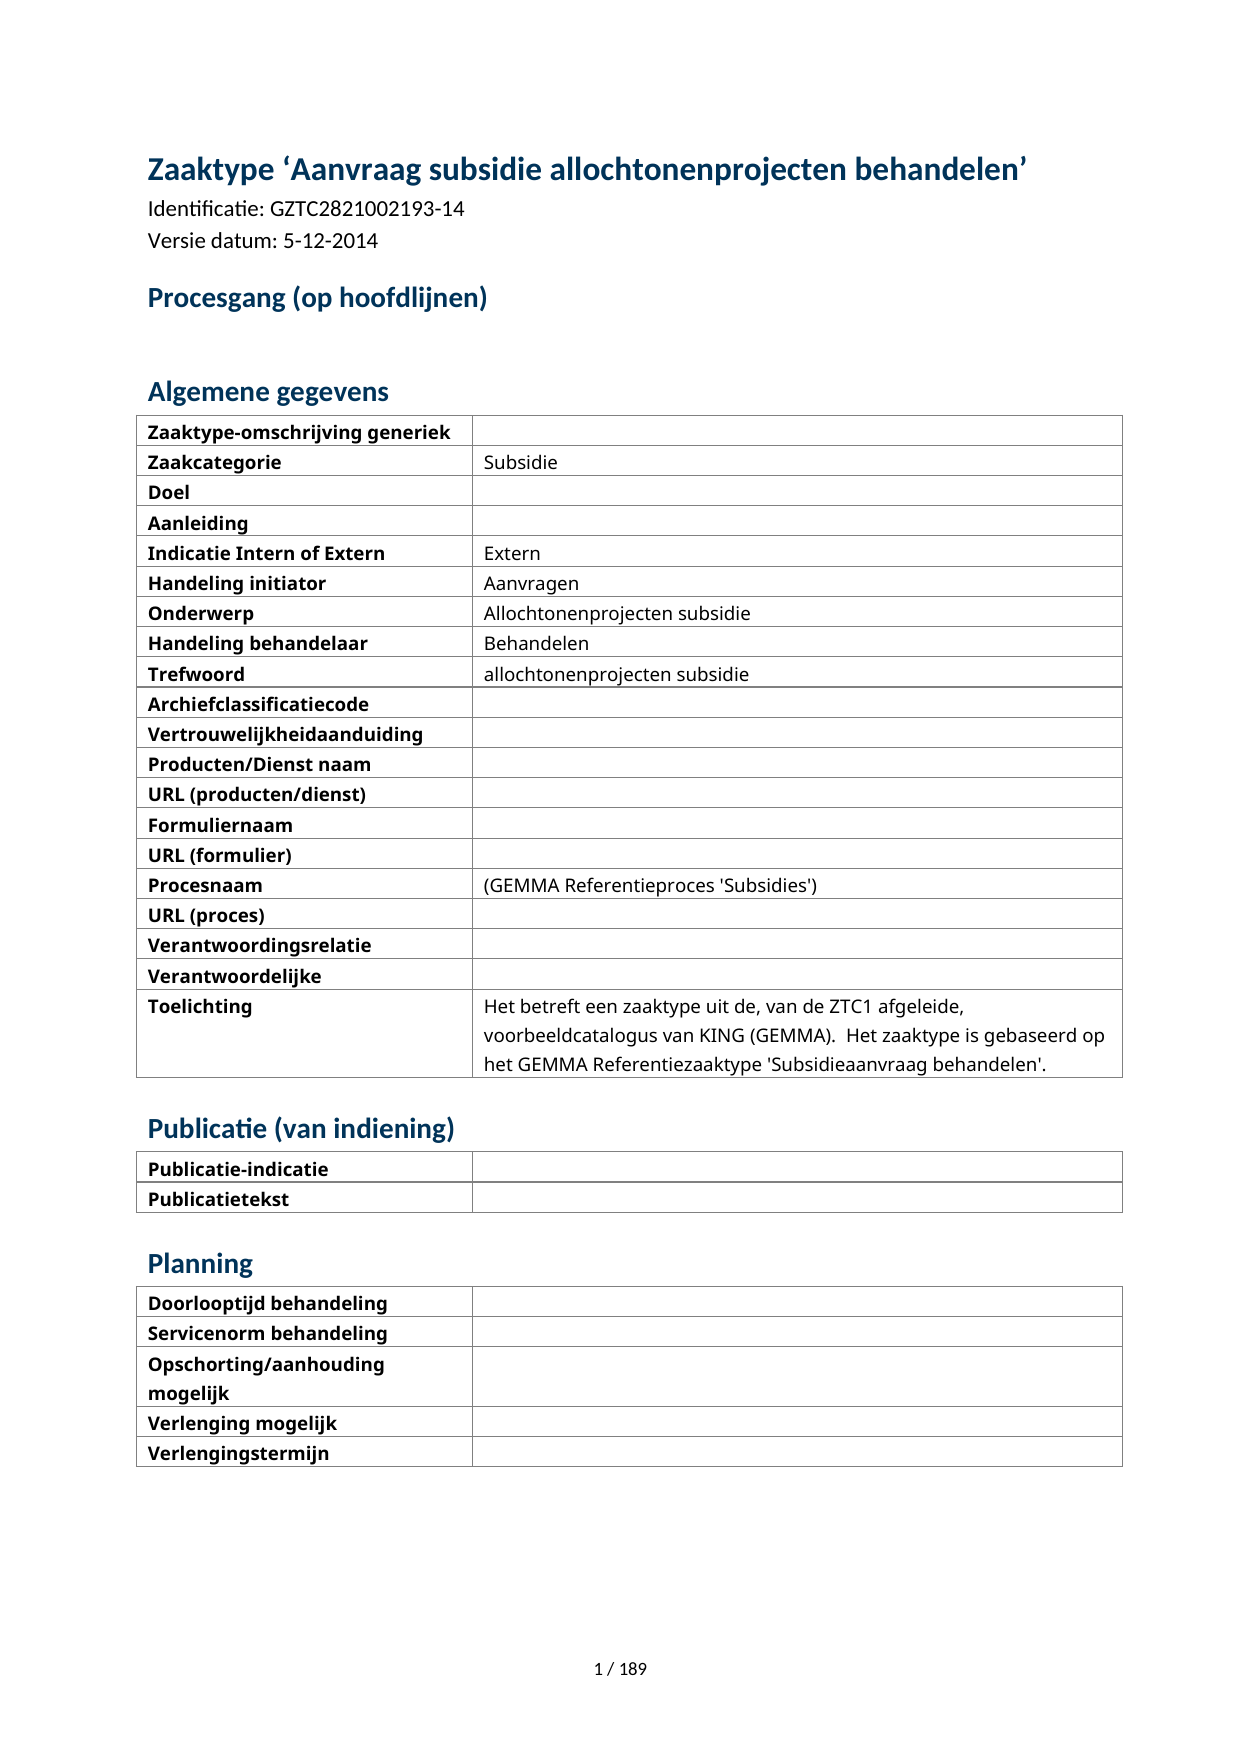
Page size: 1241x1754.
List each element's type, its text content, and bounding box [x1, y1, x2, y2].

table_cell URL (formulier) [137, 839, 472, 868]
table_cell [473, 1437, 1122, 1466]
table_cell Formuliernaam [137, 808, 472, 837]
table_cell [473, 1407, 1122, 1436]
text Versie datum: 5-12-2014 [148, 227, 1093, 254]
table_cell Subsidie [473, 446, 1122, 475]
table_cell Doel [137, 476, 472, 505]
table_cell Extern [473, 536, 1122, 566]
table_cell [473, 718, 1122, 747]
table_cell Het betreft een zaaktype uit de, van de ZTC1 afgeleide, voorbeeldcatalogus van KING (GEMMA). Het zaaktype is gebaseerd op het GEMMA Referentiezaaktype 'Subsidieaanvraag behandelen'. [473, 990, 1122, 1077]
table_cell [473, 839, 1122, 868]
table_header [473, 416, 1122, 445]
text {{Element|Elementtype=Zaaktype|Omschrijving=Aanvraag subsidie allochtonenprojecten behandelen|Catalogus=GZTC22821002193|Identificatie=14|Versiedatum=20141205|Beheerder=KING Gemeenten|Paginanaam=GEMMA Voorbeeldzaaktype 'Aanvraag subsidie allochtonenprojecten behandelen'}}Zaaktype ‘Aanvraag subsidie allochtonenprojecten behandelen’ [148, 148, 1093, 188]
table_cell [473, 748, 1122, 777]
table_cell [473, 778, 1122, 807]
table_cell [473, 899, 1122, 928]
table_cell Verantwoordelijke [137, 959, 472, 988]
table_cell [473, 1183, 1122, 1212]
table_cell Vertrouwelijkheidaanduiding [137, 718, 472, 747]
table_cell Onderwerp [137, 597, 472, 626]
table_cell Archiefclassificatiecode [137, 688, 472, 717]
text Identificatie: GZTC2821002193-14 [148, 194, 1093, 222]
table_header Zaaktype-omschrijving generiek [137, 416, 472, 445]
table_cell Verlengingstermijn [137, 1437, 472, 1466]
table_cell [473, 688, 1122, 717]
table_header Publicatie-indicatie [137, 1152, 472, 1181]
table_cell [473, 1317, 1122, 1346]
table_cell Handeling behandelaar [137, 627, 472, 656]
table_cell Procesnaam [137, 869, 472, 898]
table_cell URL (producten/dienst) [137, 778, 472, 807]
table_header [473, 1287, 1122, 1316]
table_cell Servicenorm behandeling [137, 1317, 472, 1346]
table_cell Allochtonenprojecten subsidie [473, 597, 1122, 626]
table_cell URL (proces) [137, 899, 472, 928]
table_cell [473, 929, 1122, 958]
table_cell [473, 808, 1122, 837]
table_cell Publicatietekst [137, 1183, 472, 1212]
table_cell Producten/Dienst naam [137, 748, 472, 777]
table_cell Zaakcategorie [137, 446, 472, 475]
text <br />Publicatie (van indiening) [148, 1110, 1093, 1146]
table_cell [473, 1347, 1122, 1406]
table_cell Trefwoord [137, 657, 472, 686]
table_cell Toelichting [137, 990, 472, 1077]
text <br />Planning [148, 1245, 1093, 1280]
table_cell [473, 476, 1122, 505]
table_cell Behandelen [473, 627, 1122, 656]
table_cell Aanleiding [137, 506, 472, 535]
table_cell [473, 506, 1122, 535]
table_cell Aanvragen [473, 567, 1122, 596]
text <br />Procesgang (op hoofdlijnen) [148, 279, 1093, 315]
text <br />Algemene gegevens [148, 373, 1093, 409]
table_cell Verantwoordingsrelatie [137, 929, 472, 958]
table_cell Indicatie Intern of Extern [137, 536, 472, 566]
table_cell allochtonenprojecten subsidie [473, 657, 1122, 686]
table_cell (GEMMA Referentieproces 'Subsidies') [473, 869, 1122, 898]
table_cell Verlenging mogelijk [137, 1407, 472, 1436]
table_cell [473, 959, 1122, 988]
table_header Doorlooptijd behandeling [137, 1287, 472, 1316]
table_header [473, 1152, 1122, 1181]
table_cell Handeling initiator [137, 567, 472, 596]
table_cell Opschorting/aanhouding mogelijk [137, 1347, 472, 1406]
